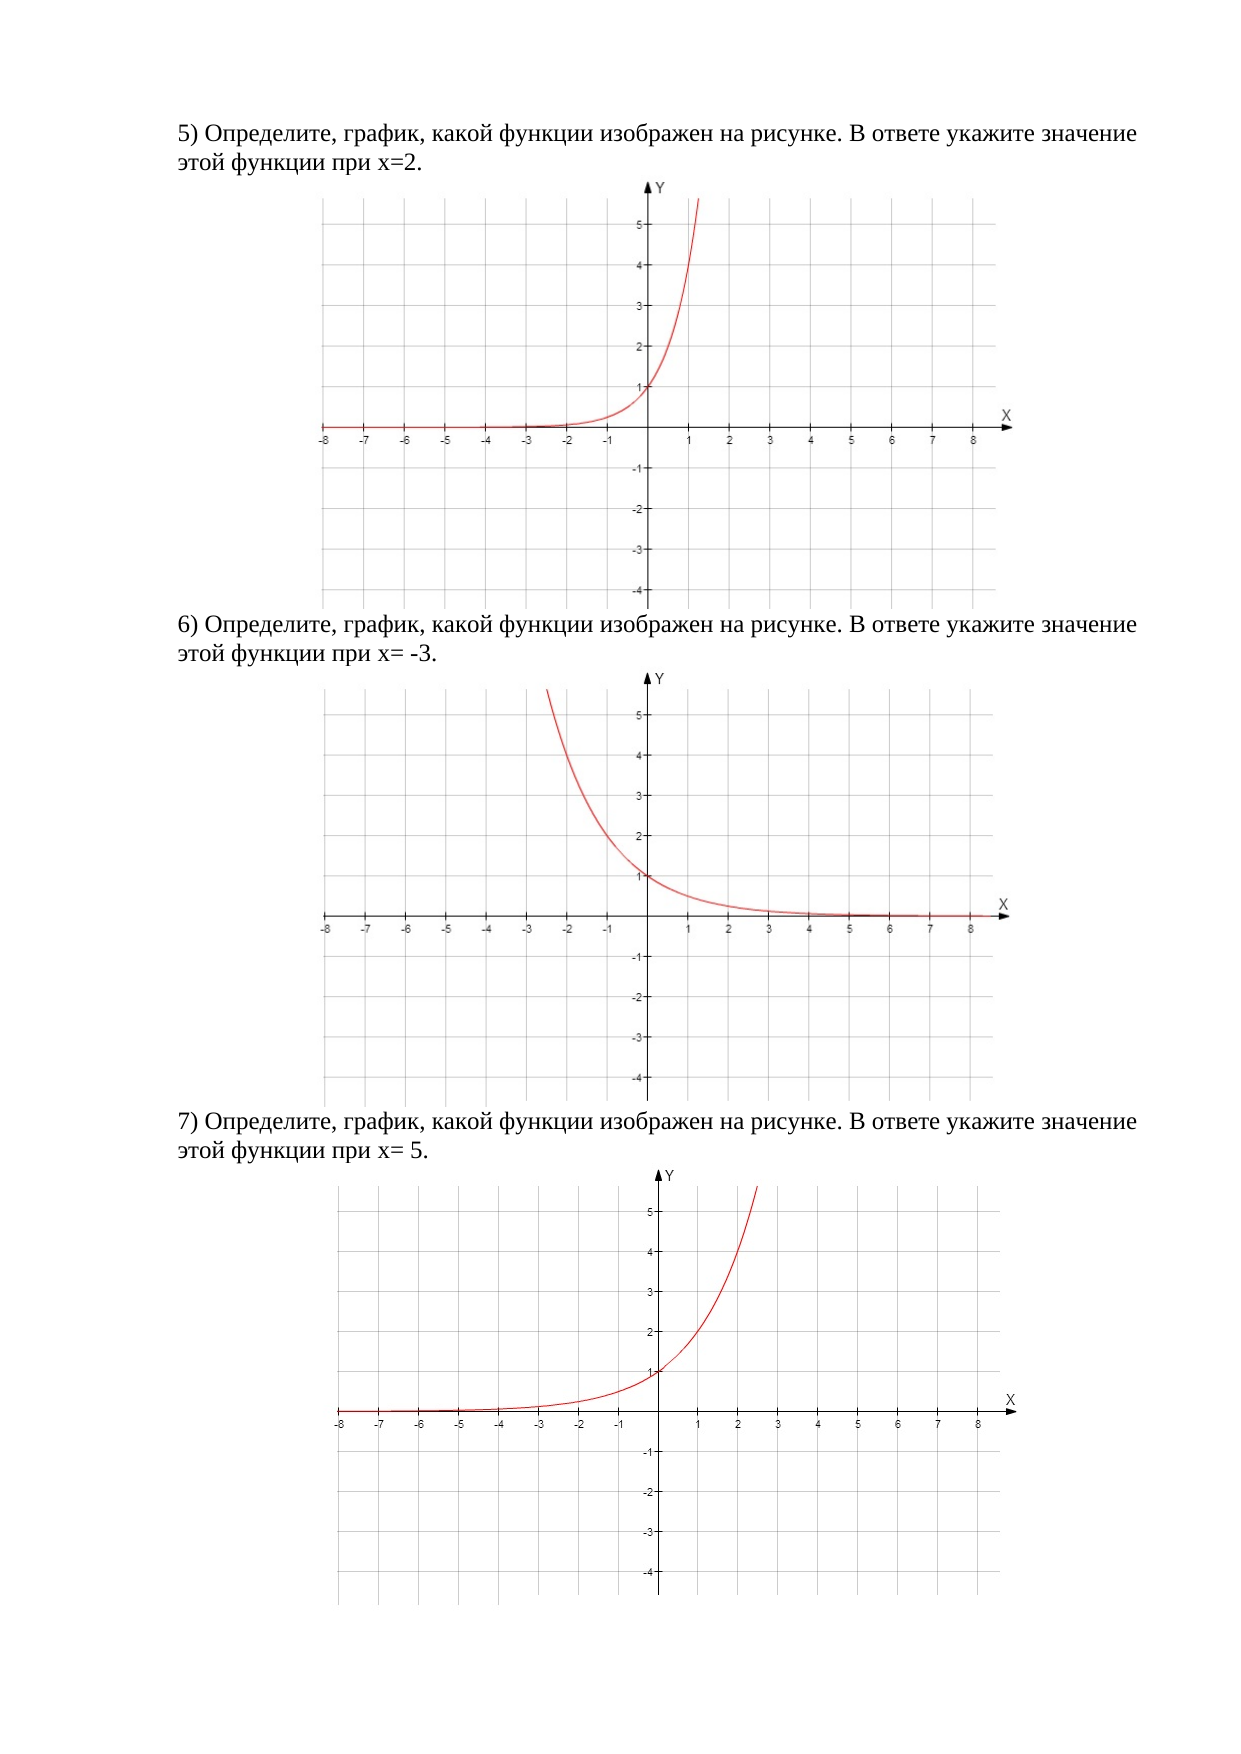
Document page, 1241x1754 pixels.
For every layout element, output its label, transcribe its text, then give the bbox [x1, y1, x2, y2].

picture [307, 1163, 1022, 1619]
text 5) Определите, график, какой функции изображен на рисунке. В ответе укажите значение этой функции при x=2. [177, 118, 1152, 176]
picture [310, 175, 1019, 609]
text 7) Определите, график, какой функции изображен на рисунке. В ответе укажите значение этой функции при x= 5. [177, 1106, 1152, 1164]
text 6) Определите, график, какой функции изображен на рисунке. В ответе укажите значение этой функции при x= -3. [177, 609, 1152, 667]
picture [313, 666, 1016, 1107]
